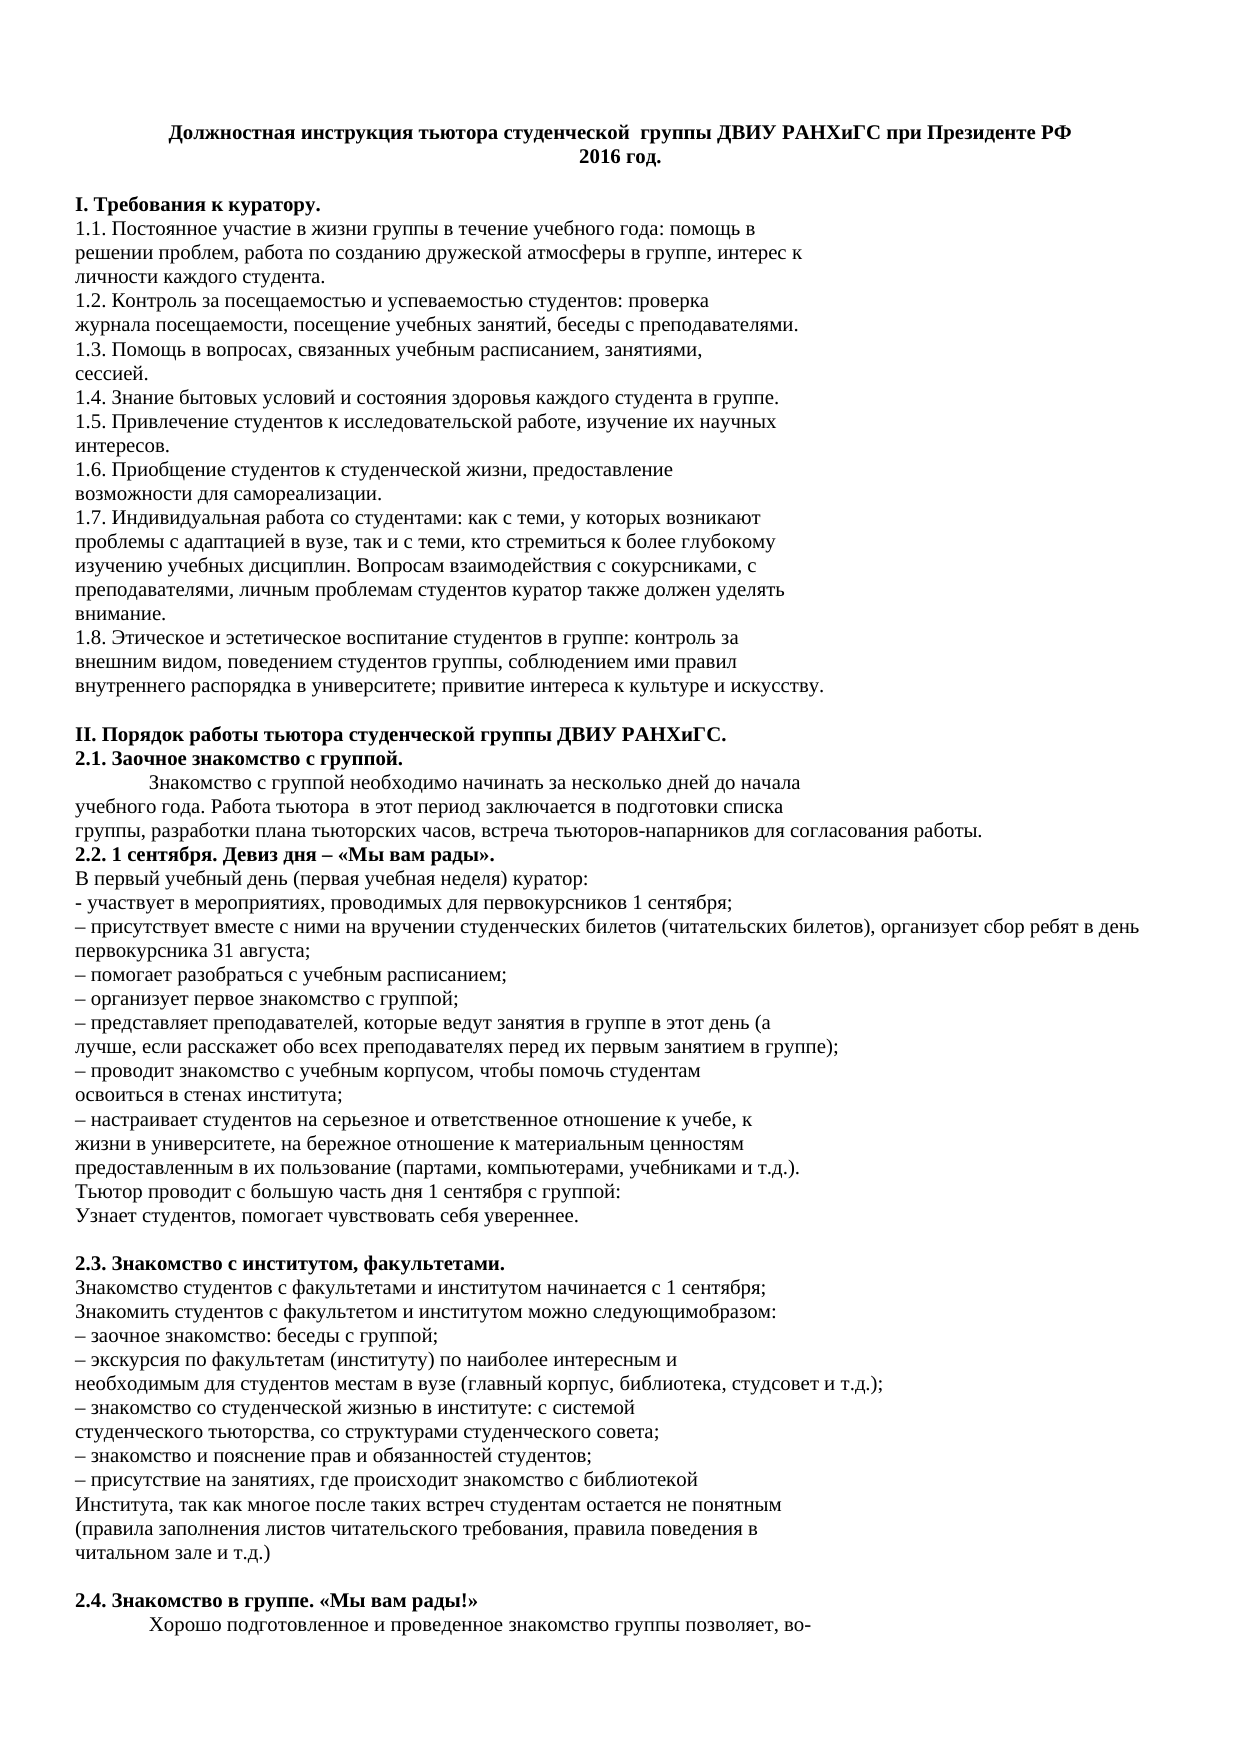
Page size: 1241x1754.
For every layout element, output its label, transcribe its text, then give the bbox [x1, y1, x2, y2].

text 1.8. Этическое и эстетическое воспитание студентов в группе: контроль за [75, 625, 1165, 649]
text внешним видом, поведением студентов группы, соблюдением ими правил [75, 649, 1165, 673]
text предоставленным в их пользование (партами, компьютерами, учебниками и т.д.). [75, 1154, 1165, 1179]
text 1.4. Знание бытовых условий и состояния здоровья каждого студента в группе. [75, 384, 1165, 409]
text Должностная инструкция тьютора студенческой группы ДВИУ РАНХиГС при Президенте РФ [75, 120, 1165, 144]
text сессией. [75, 361, 1165, 384]
text освоиться в стенах института; [75, 1082, 1165, 1106]
text – настраивает студентов на серьезное и ответственное отношение к учебе, к [75, 1106, 1165, 1131]
text преподавателями, личным проблемам студентов куратор также должен уделять [75, 577, 1165, 601]
text внутреннего распорядка в университете; привитие интереса к культуре и искусству. [75, 673, 1165, 697]
text – присутствует вместе с ними на вручении студенческих билетов (читательских билетов), организует сбор ребят в день первокурсника 31 августа; [75, 914, 1165, 962]
text (правила заполнения листов читательского требования, правила поведения в [75, 1516, 1165, 1539]
text Хорошо подготовленное и проведенное знакомство группы позволяет, во- [75, 1612, 1165, 1636]
text возможности для самореализации. [75, 481, 1165, 505]
text I. Требования к куратору. [75, 192, 1165, 216]
text 1.5. Привлечение студентов к исследовательской работе, изучение их научных [75, 409, 1165, 433]
text Института, так как многое после таких встреч студентам остается не понятным [75, 1491, 1165, 1516]
text личности каждого студента. [75, 264, 1165, 288]
text – знакомство со студенческой жизнью в институте: с системой [75, 1395, 1165, 1419]
text учебного года. Работа тьютора в этот период заключается в подготовки списка [75, 794, 1165, 818]
text Узнает студентов, помогает чувствовать себя увереннее. 2.3. Знакомство с институтом, факультетами. [75, 1203, 1165, 1275]
text интересов. [75, 433, 1165, 457]
text 1.7. Индивидуальная работа со студентами: как с теми, у которых возникают [75, 505, 1165, 529]
text 2.1. Заочное знакомство с группой. [75, 746, 1165, 769]
text внимание. [75, 601, 1165, 625]
text изучению учебных дисциплин. Вопросам взаимодействия с сокурсниками, с [75, 553, 1165, 577]
text – организует первое знакомство с группой; [75, 986, 1165, 1010]
text – присутствие на занятиях, где происходит знакомство с библиотекой [75, 1467, 1165, 1491]
text студенческого тьюторства, со структурами студенческого совета; [75, 1419, 1165, 1443]
text 1.6. Приобщение студентов к студенческой жизни, предоставление [75, 457, 1165, 481]
text проблемы с адаптацией в вузе, так и с теми, кто стремиться к более глубокому [75, 529, 1165, 553]
text 1.1. Постоянное участие в жизни группы в течение учебного года: помощь в [75, 216, 1165, 240]
text – помогает разобраться с учебным расписанием; [75, 962, 1165, 986]
text – знакомство и пояснение прав и обязанностей студентов; [75, 1443, 1165, 1467]
text группы, разработки плана тьюторских часов, встреча тьюторов-напарников для согласования работы. 2.2. 1 сентября. Девиз дня – «Мы вам рады». [75, 818, 1165, 866]
text 2.4. Знакомство в группе. «Мы вам рады!» [75, 1588, 1165, 1612]
text – представляет преподавателей, которые ведут занятия в группе в этот день (а [75, 1010, 1165, 1034]
text необходимым для студентов местам в вузе (главный корпус, библиотека, студсовет и т.д.); [75, 1371, 1165, 1395]
text Знакомство с группой необходимо начинать за несколько дней до начала [75, 769, 1165, 794]
text – экскурсия по факультетам (институту) по наиболее интересным и [75, 1347, 1165, 1371]
text II. Порядок работы тьютора студенческой группы ДВИУ РАНХиГС. [75, 721, 1165, 746]
text – заочное знакомство: беседы с группой; [75, 1323, 1165, 1347]
text Знакомить студентов с факультетом и институтом можно следующимобразом: [75, 1299, 1165, 1323]
text 1.3. Помощь в вопросах, связанных учебным расписанием, занятиями, [75, 336, 1165, 361]
text Тьютор проводит с большую часть дня 1 сентября с группой: [75, 1179, 1165, 1203]
text читальном зале и т.д.) [75, 1539, 1165, 1564]
text 2016 год. [75, 144, 1165, 168]
text жизни в университете, на бережное отношение к материальным ценностям [75, 1131, 1165, 1154]
text 1.2. Контроль за посещаемостью и успеваемостью студентов: проверка [75, 288, 1165, 312]
text Знакомство студентов с факультетами и институтом начинается с 1 сентября; [75, 1275, 1165, 1299]
text лучше, если расскажет обо всех преподавателях перед их первым занятием в группе); [75, 1034, 1165, 1058]
text В первый учебный день (первая учебная неделя) куратор: - участвует в мероприятиях, проводимых для первокурсников 1 сентября; [75, 866, 1165, 914]
text – проводит знакомство с учебным корпусом, чтобы помочь студентам [75, 1058, 1165, 1082]
text журнала посещаемости, посещение учебных занятий, беседы с преподавателями. [75, 312, 1165, 336]
text решении проблем, работа по созданию дружеской атмосферы в группе, интерес к [75, 240, 1165, 264]
